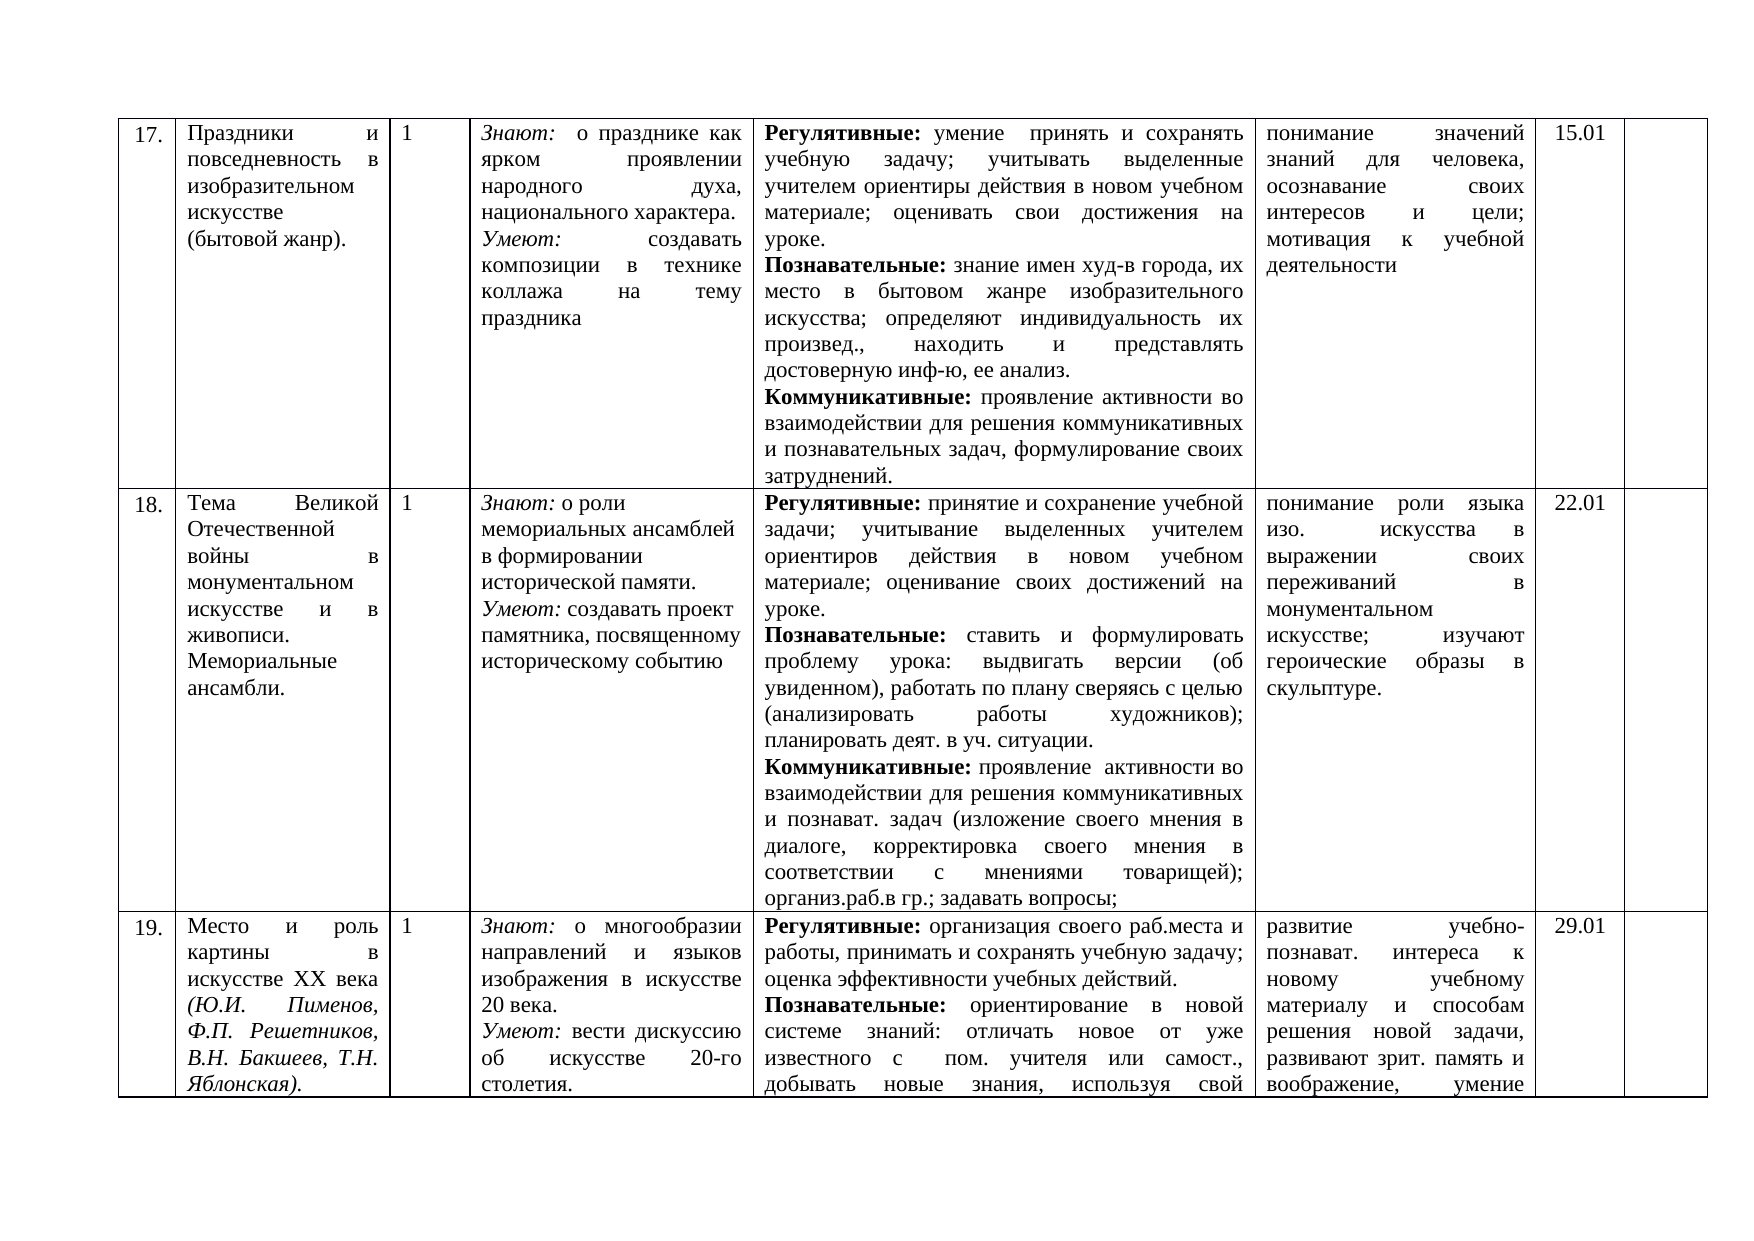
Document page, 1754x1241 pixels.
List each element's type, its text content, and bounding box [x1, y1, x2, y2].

table_cell Регулятивные: умение принять и сохранять учебную задачу; учитывать выделенные учителем ориентиры действия в новом учебном материале; оценивать свои достижения на уроке. Познавательные: знание имен худ-в города, их место в бытовом жанре изобразительного искусства; определяют индивидуальность их произвед., находить и представлять достоверную инф-ю, ее анализ. Коммуникативные: проявление активности во взаимодействии для решения коммуникативных и познавательных задач, формулирование своих затруднений. [754, 119, 1255, 488]
table_cell 1 [391, 912, 469, 1096]
table_cell [119, 119, 175, 488]
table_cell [754, 912, 1255, 1096]
table_cell [1625, 119, 1707, 488]
table_cell Праздники и повседневность в изобразительном искусстве (бытовой жанр). [176, 119, 389, 488]
table_cell [119, 912, 175, 1096]
table_cell 29.01 [1536, 912, 1624, 1096]
table_cell 15.01 [1536, 119, 1624, 488]
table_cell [471, 912, 753, 1096]
table_cell Тема Великой Отечественной войны в монументальном искусстве и в живописи. Мемориальные ансамбли. [176, 489, 389, 911]
table_cell Знают: о празднике как ярком проявлении народного духа, национального характера. Умеют: создавать композиции в технике коллажа на тему праздника [471, 119, 753, 488]
table_cell Знают: о роли мемориальных ансамблей в формировании исторической памяти. Умеют: создавать проект памятника, посвященному историческому событию [471, 489, 753, 911]
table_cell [1256, 912, 1535, 1096]
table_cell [176, 912, 389, 1096]
table_cell [1625, 489, 1707, 911]
table_cell понимание роли языка изо. искусства в выражении своих переживаний в монументальном искусстве; изучают героические образы в скульптуре. [1256, 489, 1535, 911]
table_cell Регулятивные: принятие и сохранение учебной задачи; учитывание выделенных учителем ориентиров действия в новом учебном материале; оценивание своих достижений на уроке. Познавательные: ставить и формулировать проблему урока: выдвигать версии (об увиденном), работать по плану сверяясь с целью (анализировать работы художников); планировать деят. в уч. ситуации. Коммуникативные: проявление активности во взаимодействии для решения коммуникативных и познават. задач (изложение своего мнения в диалоге, корректировка своего мнения в соответствии с мнениями товарищей); организ.раб.в гр.; задавать вопросы; [754, 489, 1255, 911]
table_cell [1625, 912, 1707, 1096]
table_cell понимание значений знаний для человека, осознавание своих интересов и цели; мотивация к учебной деятельности [1256, 119, 1535, 488]
table_cell 22.01 [1536, 489, 1624, 911]
table_cell 1 [391, 489, 469, 911]
table_cell [119, 489, 175, 911]
table_cell 1 [391, 119, 469, 488]
